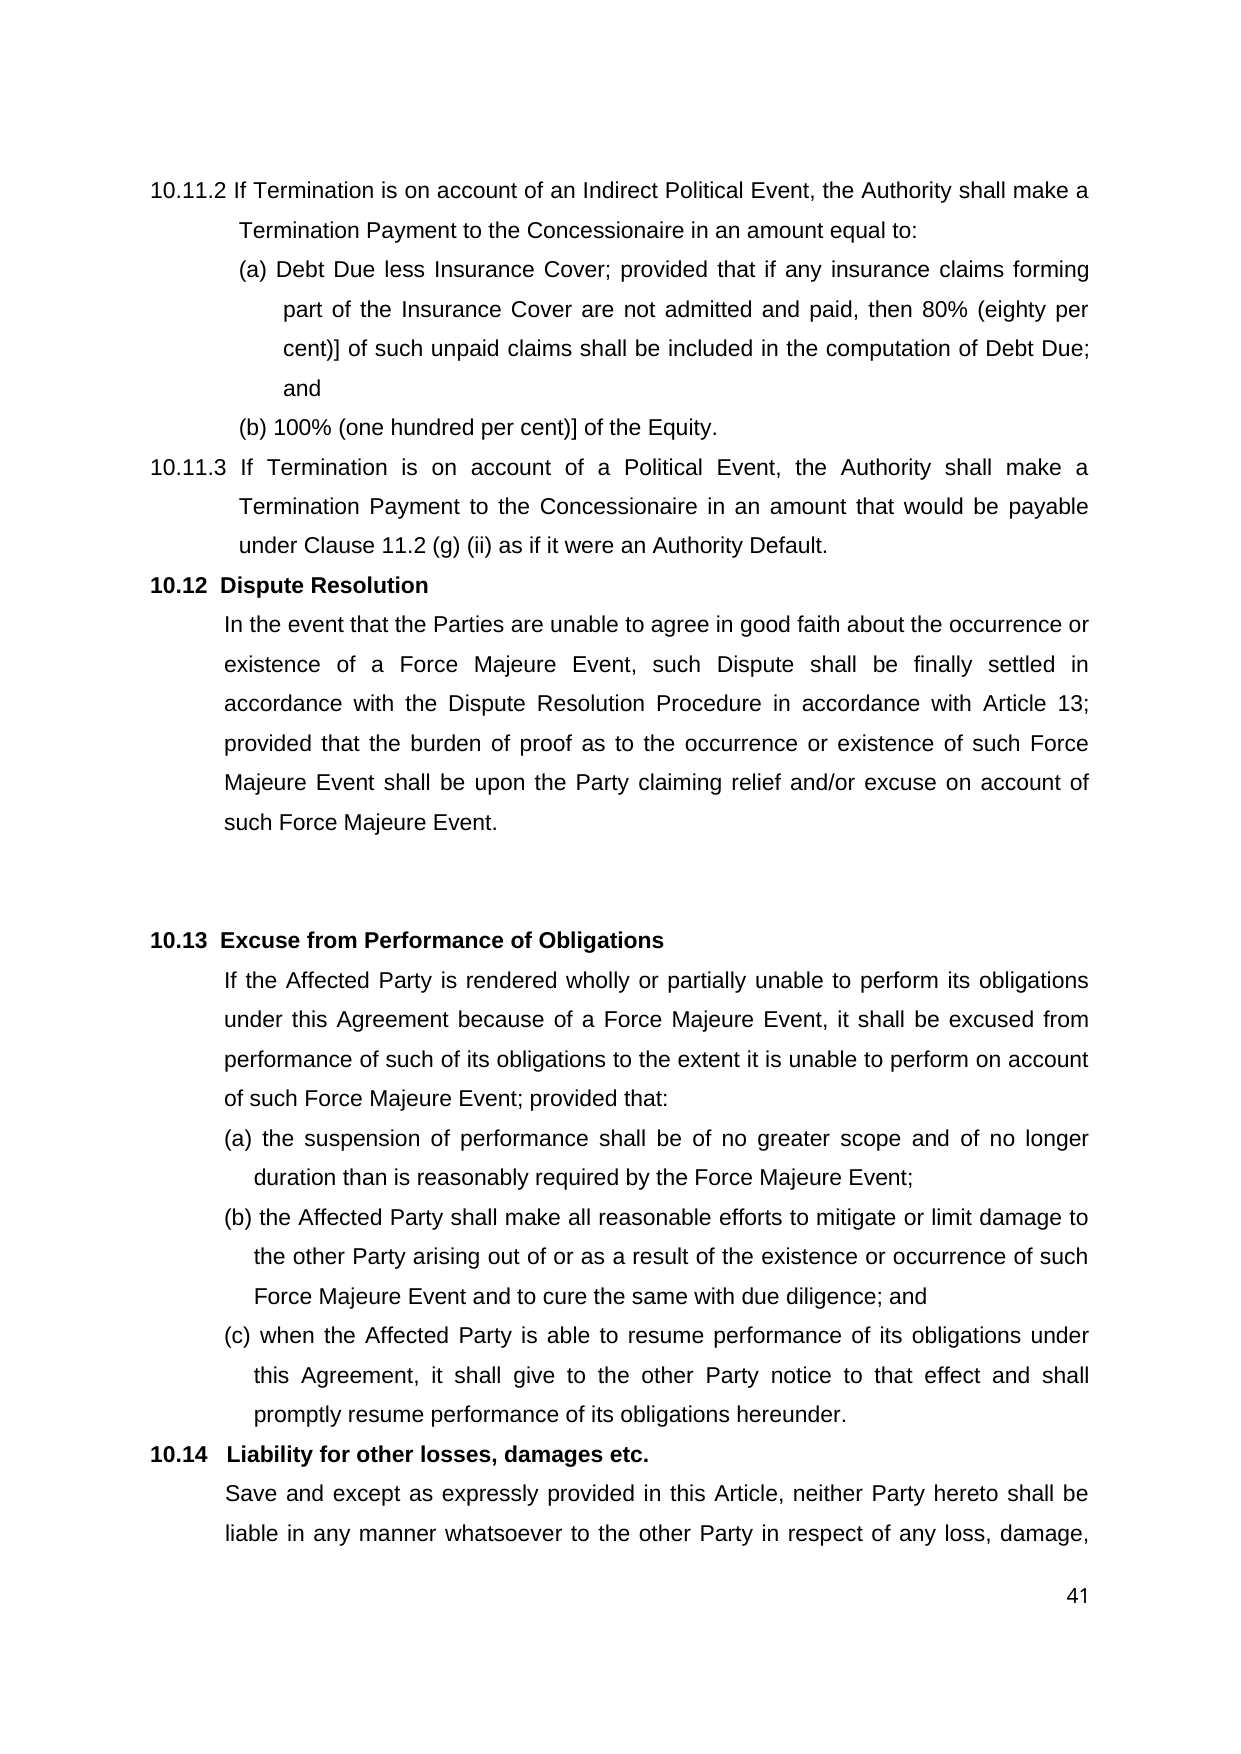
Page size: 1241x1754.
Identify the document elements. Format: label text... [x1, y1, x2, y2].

text (b) 100% (one hundred per cent)] of the Equity. [239, 414, 1090, 440]
text (b) the Affected Party shall make all reasonable efforts to mitigate or limit damage to the other Party arising out of or as a result of the existence or occurrence of such Force Majeure Event and to cure the same with due diligence; and [224, 1204, 1090, 1309]
list 10.13 Excuse from Performance of Obligations [150, 927, 1090, 954]
list 10.14 Liability for other losses, damages etc. [150, 1441, 1090, 1467]
text 10.11.3 If Termination is on account of a Political Event, the Authority shall make a Termination Payment to the Concessionaire in an amount that would be payable under Clause 11.2 (g) (ii) as if it were an Authority Default. [150, 453, 1090, 559]
text In the event that the Parties are unable to agree in good faith about the occurrence or existence of a Force Majeure Event, such Dispute shall be finally settled in accordance with the Dispute Resolution Procedure in accordance with Article 13; provided that the burden of proof as to the occurrence or existence of such Force Majeure Event shall be upon the Party claiming relief and/or excuse on account of such Force Majeure Event. [224, 611, 1090, 835]
text (c) when the Affected Party is able to resume performance of its obligations under this Agreement, it shall give to the other Party notice to that effect and shall promptly resume performance of its obligations hereunder. [224, 1322, 1090, 1427]
text (a) Debt Due less Insurance Cover; provided that if any insurance claims forming part of the Insurance Cover are not admitted and paid, then 80% (eighty per cent)] of such unpaid claims shall be included in the computation of Debt Due; and [239, 256, 1090, 401]
text (a) the suspension of performance shall be of no greater scope and of no longer duration than is reasonably required by the Force Majeure Event; [224, 1125, 1090, 1191]
text If the Affected Party is rendered wholly or partially unable to perform its obligations under this Agreement because of a Force Majeure Event, it shall be excused from performance of such of its obligations to the extent it is unable to perform on account of such Force Majeure Event; provided that: [224, 967, 1090, 1112]
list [225, 1480, 1090, 1546]
text 10.11.2 If Termination is on account of an Indirect Political Event, the Authority shall make a Termination Payment to the Concessionaire in an amount equal to: [150, 177, 1090, 243]
list 10.12 Dispute Resolution [150, 572, 1090, 598]
